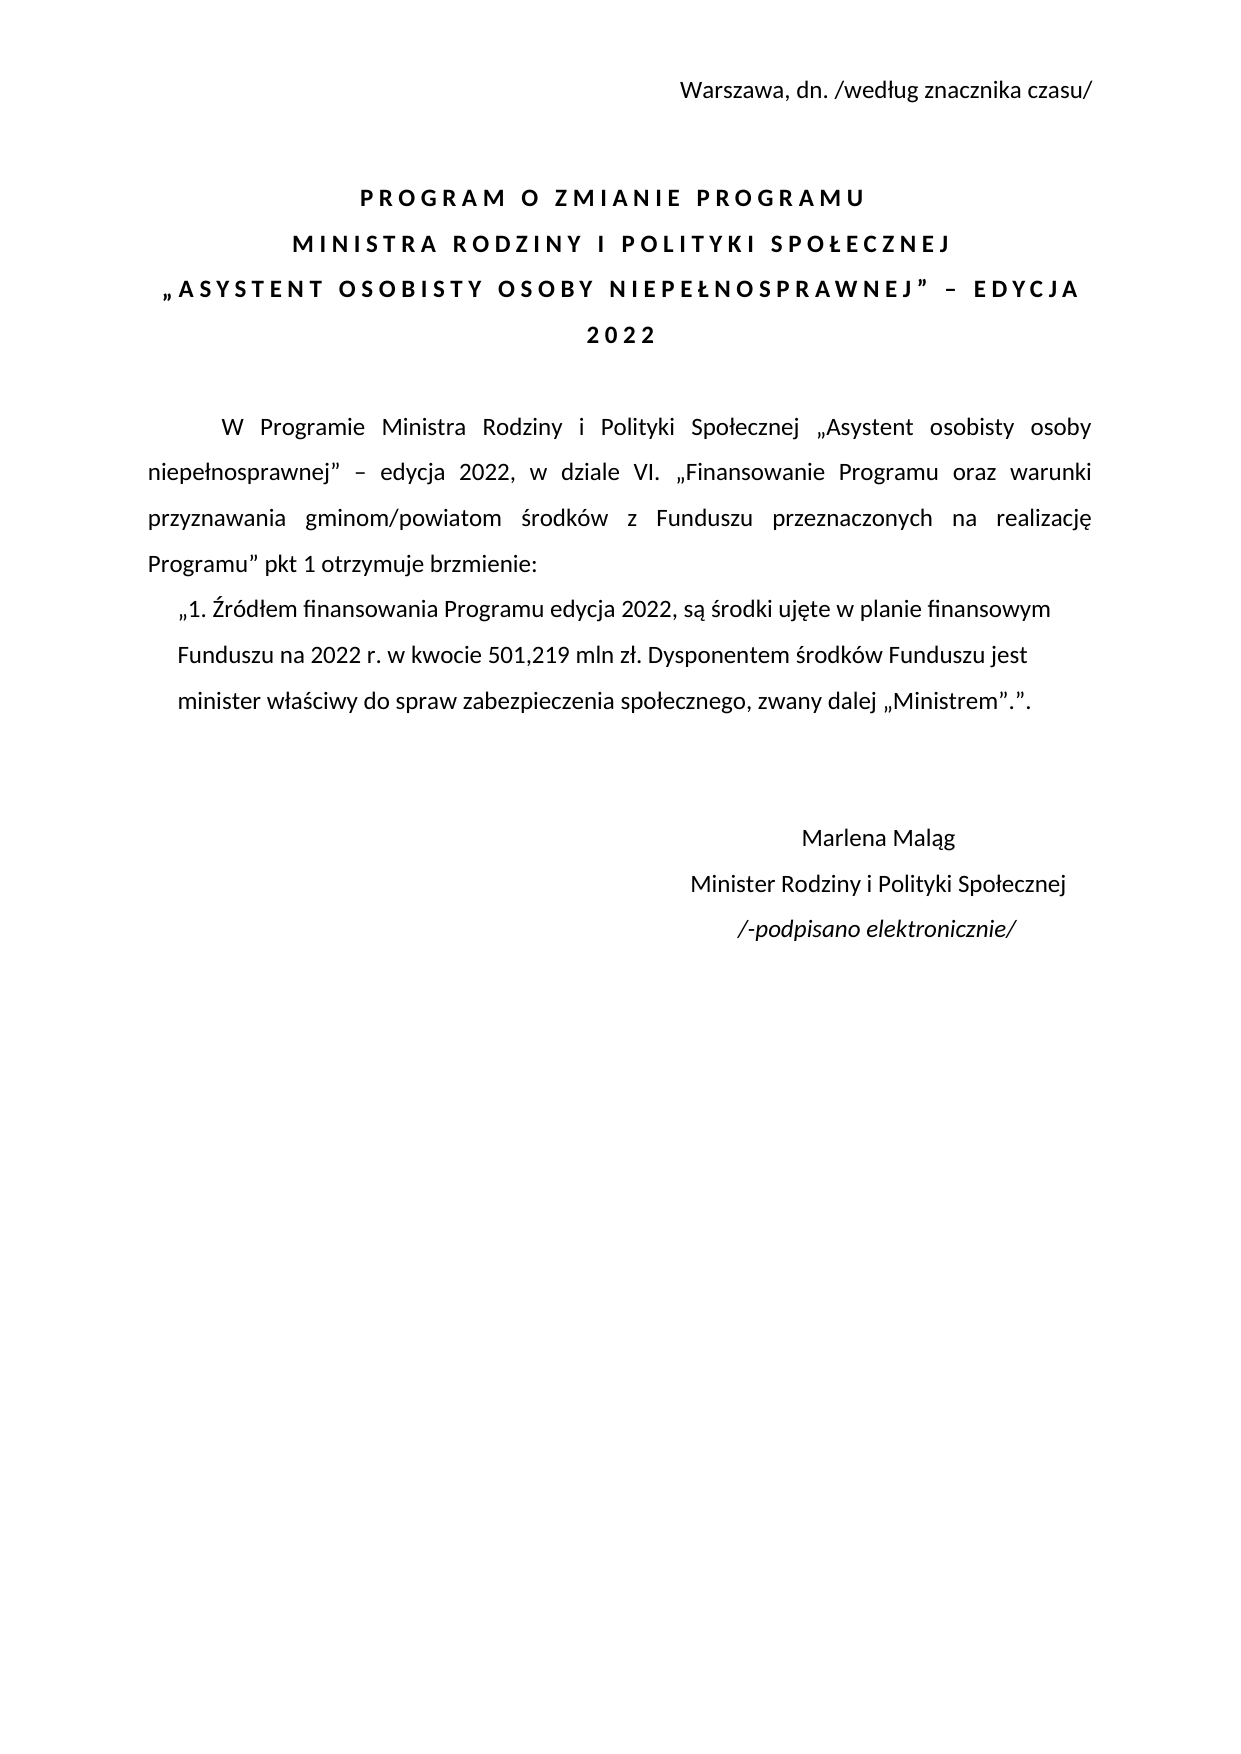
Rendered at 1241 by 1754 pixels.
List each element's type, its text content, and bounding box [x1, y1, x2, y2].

text Minister Rodziny i Polityki Społecznej [664, 868, 1092, 898]
text Marlena Maląg [664, 822, 1092, 853]
text „ASYSTENT OSOBISTY OSOBY NIEPEŁNOSPRAWNEJ” – edycja 2022 [148, 273, 1092, 350]
text „1. Źródłem finansowania Programu edycja 2022, są środki ujęte w planie finansowym Funduszu na 2022 r. w kwocie 501,219 mln zł. Dysponentem środków Funduszu jest minister właściwy do spraw zabezpieczenia społecznego, zwany dalej „Ministrem”.”. [177, 593, 1092, 716]
text W Programie Ministra Rodziny i Polityki Społecznej „Asystent osobisty osoby niepełnosprawnej” – edycja 2022, w dziale VI. „Finansowanie Programu oraz warunki przyznawania gminom/powiatom środków z Funduszu przeznaczonych na realizację Programu” pkt 1 otrzymuje brzmienie: [148, 411, 1092, 578]
text PROGRAM o ZMIANIE Programu Ministra Rodziny i Polityki Społecznej [148, 182, 1092, 258]
text Warszawa, dn. /według znacznika czasu/ [148, 74, 1092, 104]
text /-podpisano elektronicznie/ [664, 914, 1092, 944]
